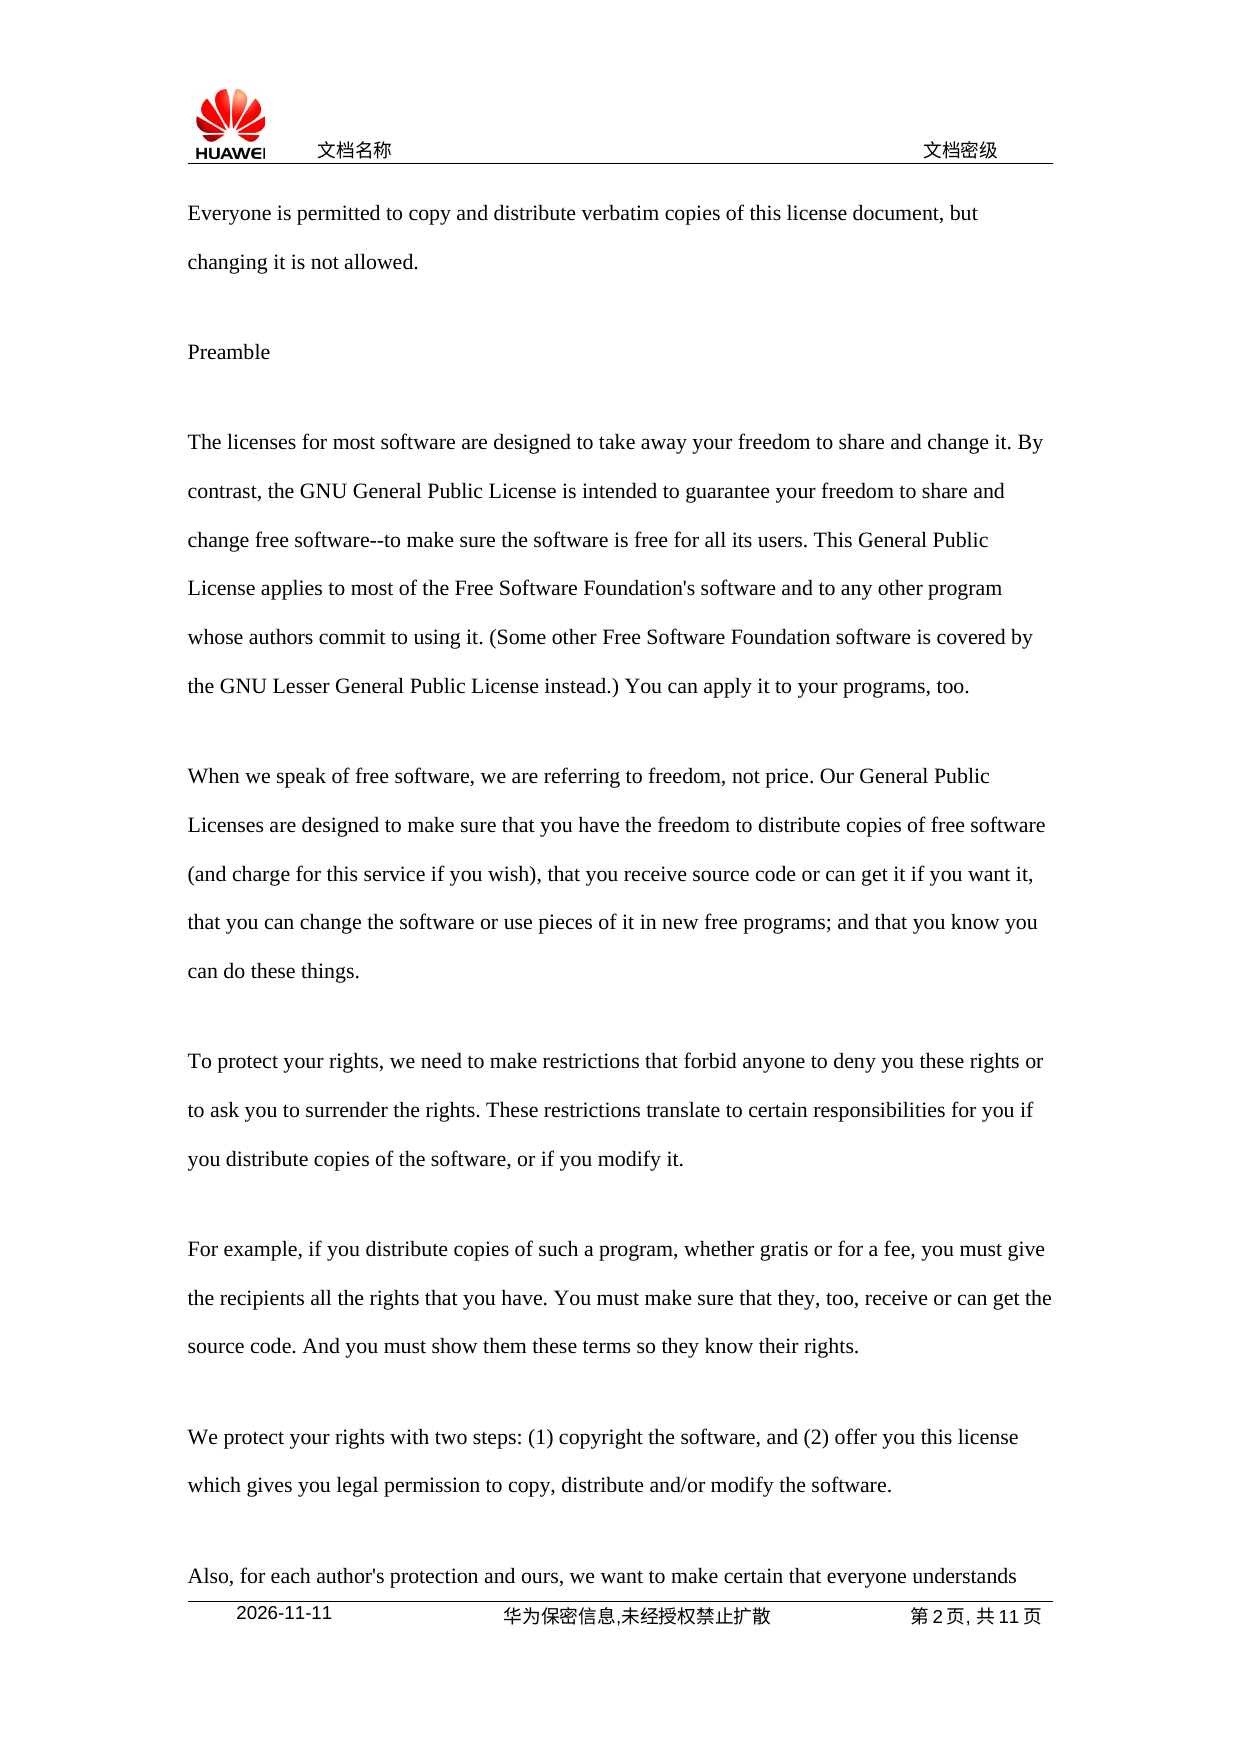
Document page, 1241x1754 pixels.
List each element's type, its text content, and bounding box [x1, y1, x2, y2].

picture [196, 89, 265, 159]
text The licenses for most software are designed to take away your freedom to share and change it. By contrast, the GNU General Public License is intended to guarantee your freedom to share and change free software--to make sure the software is free for all its users. This General Public License applies to most of the Free Software Foundation's software and to any other program whose authors commit to using it. (Some other Free Software Foundation software is covered by the GNU Lesser General Public License instead.) You can apply it to your programs, too. [187, 425, 1053, 702]
text Everyone is permitted to copy and distribute verbatim copies of this license document, but changing it is not allowed. [187, 196, 1053, 277]
text To protect your rights, we need to make restrictions that forbid anyone to deny you these rights or to ask you to surrender the rights. These restrictions translate to certain responsibilities for you if you distribute copies of the software, or if you modify it. [187, 1044, 1053, 1174]
text We protect your rights with two steps: (1) copyright the software, and (2) offer you this license which gives you legal permission to copy, distribute and/or modify the software. [187, 1420, 1053, 1501]
text When we speak of free software, we are referring to freedom, not price. Our General Public Licenses are designed to make sure that you have the freedom to distribute copies of free software (and charge for this service if you wish), that you receive source code or can get it if you want it, that you can change the software or use pieces of it in new free programs; and that you know you can do these things. [187, 759, 1053, 987]
text Preamble [187, 335, 1053, 368]
text For example, if you distribute copies of such a program, whether gratis or for a fee, you must give the recipients all the rights that you have. You must make sure that they, too, receive or can get the source code. And you must show them these terms so they know their rights. [187, 1232, 1053, 1362]
